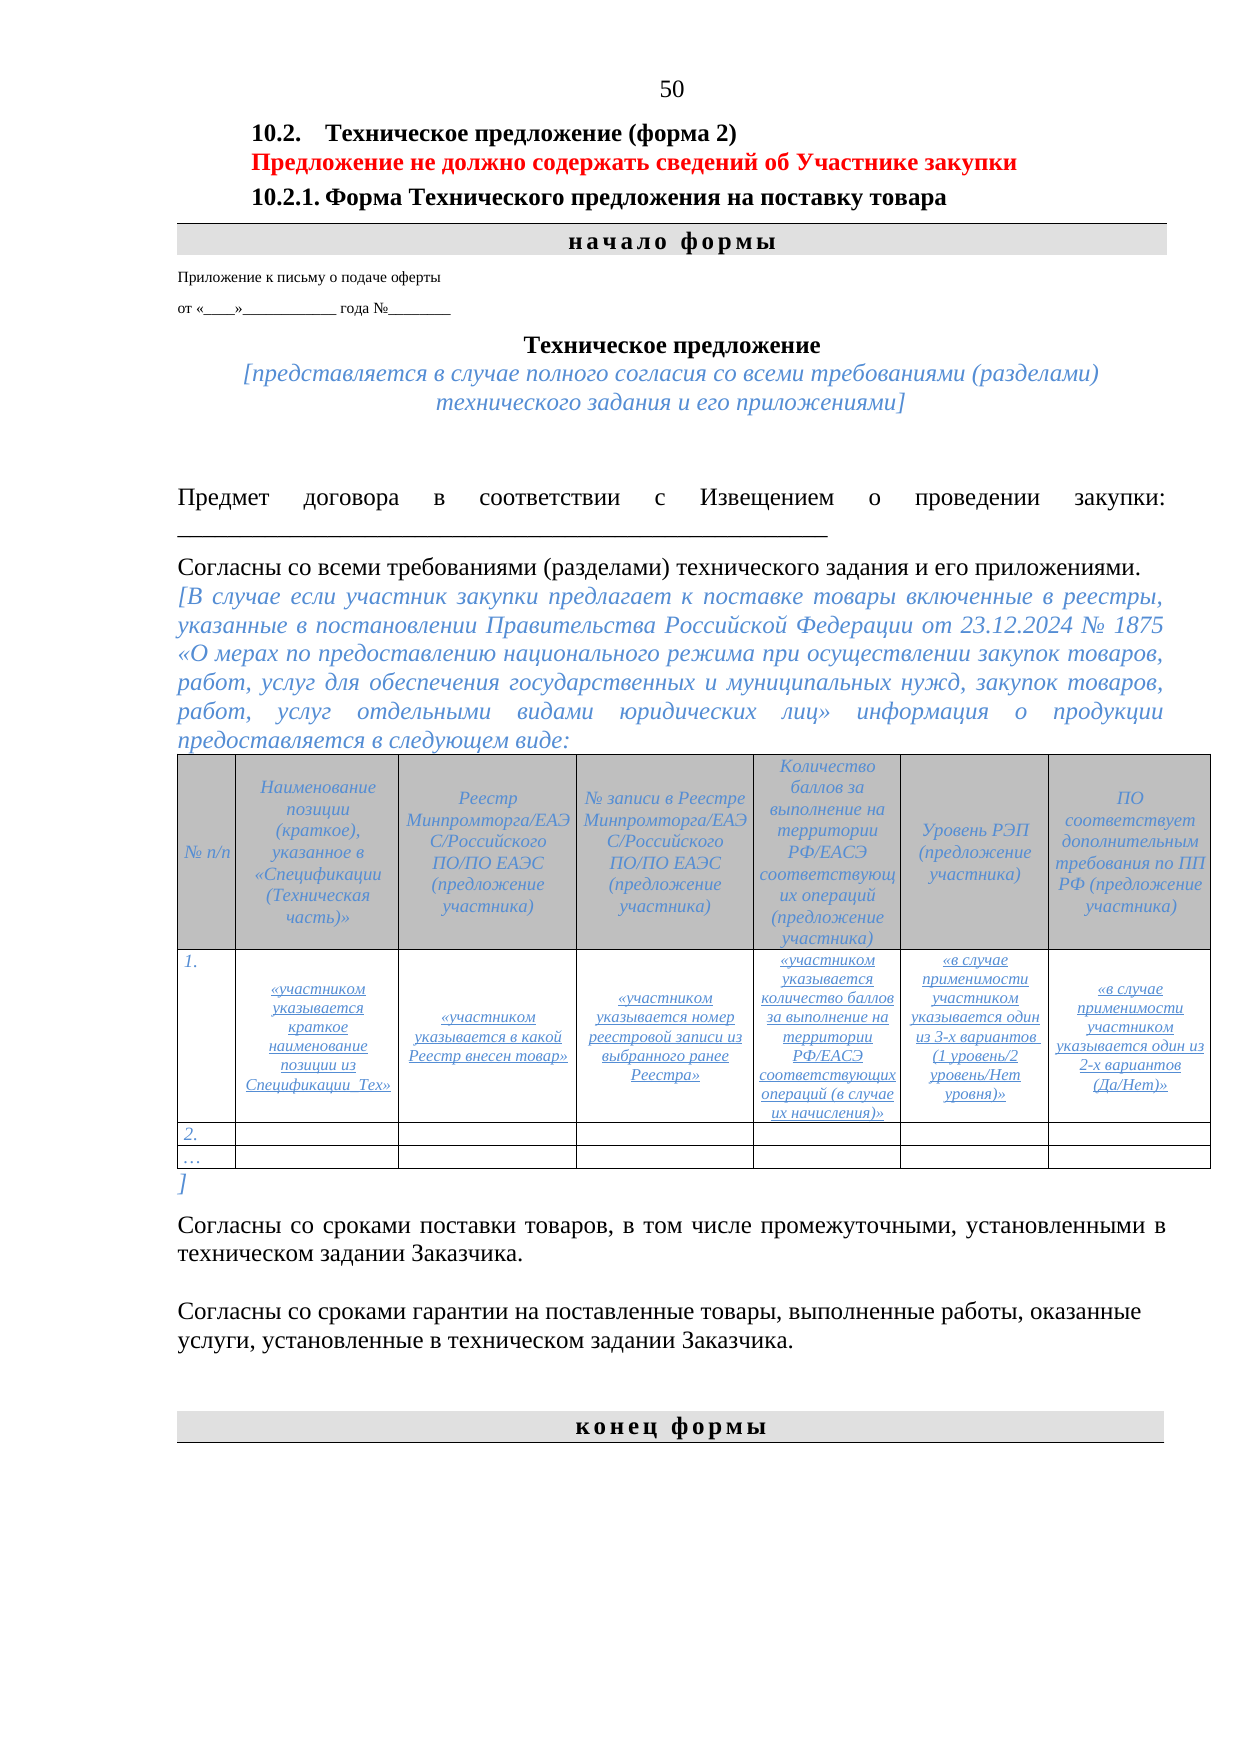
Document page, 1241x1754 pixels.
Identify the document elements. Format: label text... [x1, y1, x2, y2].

text Предмет договора в соответствии с Извещением о проведении закупки: ____________________________________________________ [177, 482, 1167, 540]
text [В случае если участник закупки предлагает к поставке товары включенные в реестры, указанные в постановлении Правительства Российской Федерации от 23.12.2024 № 1875 «О мерах по предоставлению национального режима при осуществлении закупок товаров, работ, услуг для обеспечения государственных и муниципальных нужд, закупок товаров, работ, услуг отдельными видами юридических лиц» информация о продукции предоставляется в следующем виде: [177, 581, 1167, 753]
text начало формы [177, 224, 1167, 255]
table_cell «участником указывается номер реестровой записи из выбранного ранее Реестра» [577, 950, 753, 1122]
table_cell [577, 1123, 753, 1145]
text конец формы [177, 1411, 1164, 1442]
text Предложение не должно содержать сведений об Участнике закупки [177, 147, 1167, 176]
table_cell 1. [178, 950, 235, 1122]
text Согласны со сроками поставки товаров, в том числе промежуточными, установленными в техническом задании Заказчика. [177, 1210, 1167, 1267]
table_header Уровень РЭП (предложение участника) [901, 755, 1048, 949]
table_cell «в случае применимости участником указывается один из 2-х вариантов (Да/Нет)» [1049, 950, 1210, 1122]
table_cell [901, 1123, 1048, 1145]
table_cell [236, 1123, 398, 1145]
table_header ПО соответствует дополнительным требования по ПП РФ (предложение участника) [1049, 755, 1210, 949]
text Согласны со сроками гарантии на поставленные товары, выполненные работы, оказанные услуги, установленные в техническом задании Заказчика. [177, 1296, 1167, 1353]
table_cell [754, 1146, 900, 1167]
table_cell [901, 1146, 1048, 1167]
table_cell [754, 1123, 900, 1145]
text ] [177, 1169, 1167, 1197]
table_cell … [178, 1146, 235, 1167]
table_cell «участником указывается количество баллов за выполнение на территории РФ/ЕАСЭ соответствующих операций (в случае их начисления)» [754, 950, 900, 1122]
table_cell [1049, 1146, 1210, 1167]
table_cell «участником указывается в какой Реестр внесен товар» [399, 950, 576, 1122]
list Форма Технического предложения на поставку товара [177, 182, 1167, 211]
table_cell [1049, 1123, 1210, 1145]
table_cell «участником указывается краткое наименование позиции из Спецификации_Тех» [236, 950, 398, 1122]
table_cell [577, 1146, 753, 1167]
table_header Количество баллов за выполнение на территории РФ/ЕАСЭ соответствующих операций (предложение участника) [754, 755, 900, 949]
table_header Наименование позиции (краткое), указанное в «Спецификации (Техническая часть)» [236, 755, 398, 949]
table_cell [236, 1146, 398, 1167]
table_header № п/п [178, 755, 235, 949]
list Техническое предложение (форма 2) [177, 118, 1167, 147]
table_cell [399, 1123, 576, 1145]
table_header № записи в Реестре Минпромторга/ЕАЭС/Российского ПО/ПО ЕАЭС (предложение участника) [577, 755, 753, 949]
text Техническое предложение [177, 330, 1167, 358]
table_cell 2. [178, 1123, 235, 1145]
text Приложение к письму о подаче оферты от «____»____________ года №________ [177, 267, 1167, 330]
table_cell «в случае применимости участником указывается один из 3-х вариантов (1 уровень/2 уровень/Нет уровня)» [901, 950, 1048, 1122]
table_header Реестр Минпромторга/ЕАЭС/Российского ПО/ПО ЕАЭС (предложение участника) [399, 755, 576, 949]
text Согласны со всеми требованиями (разделами) технического задания и его приложениями. [177, 552, 1167, 581]
table_cell [399, 1146, 576, 1167]
text [представляется в случае полного согласия со всеми требованиями (разделами) технического задания и его приложениями] [177, 358, 1167, 416]
